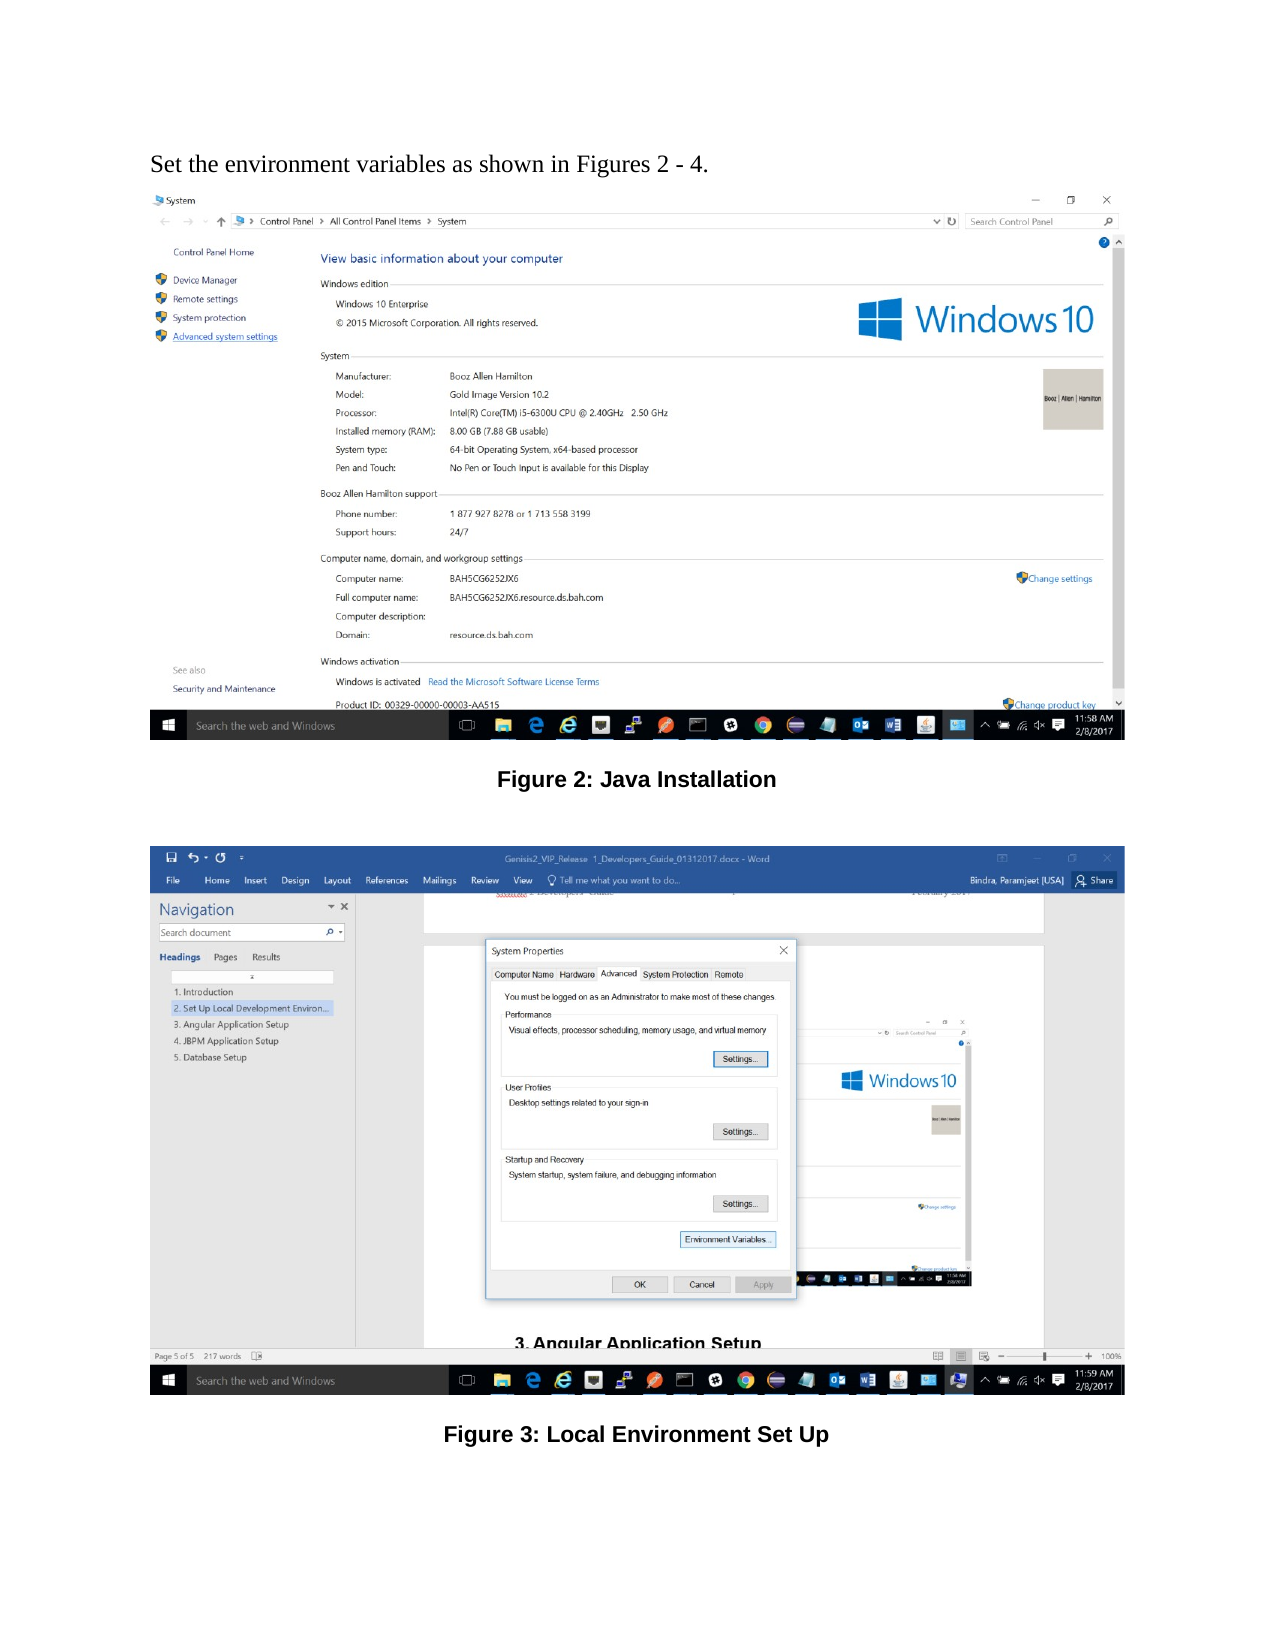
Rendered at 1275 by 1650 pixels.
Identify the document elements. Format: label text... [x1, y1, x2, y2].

text Figure 2: Java Installation [443, 766, 1137, 792]
picture [150, 846, 1125, 1395]
picture [150, 191, 1125, 740]
text Set the environment variables as shown in Figures 2 - 4. [150, 149, 1137, 178]
text Figure 3: Local Environment Set Up [443, 1421, 1137, 1447]
